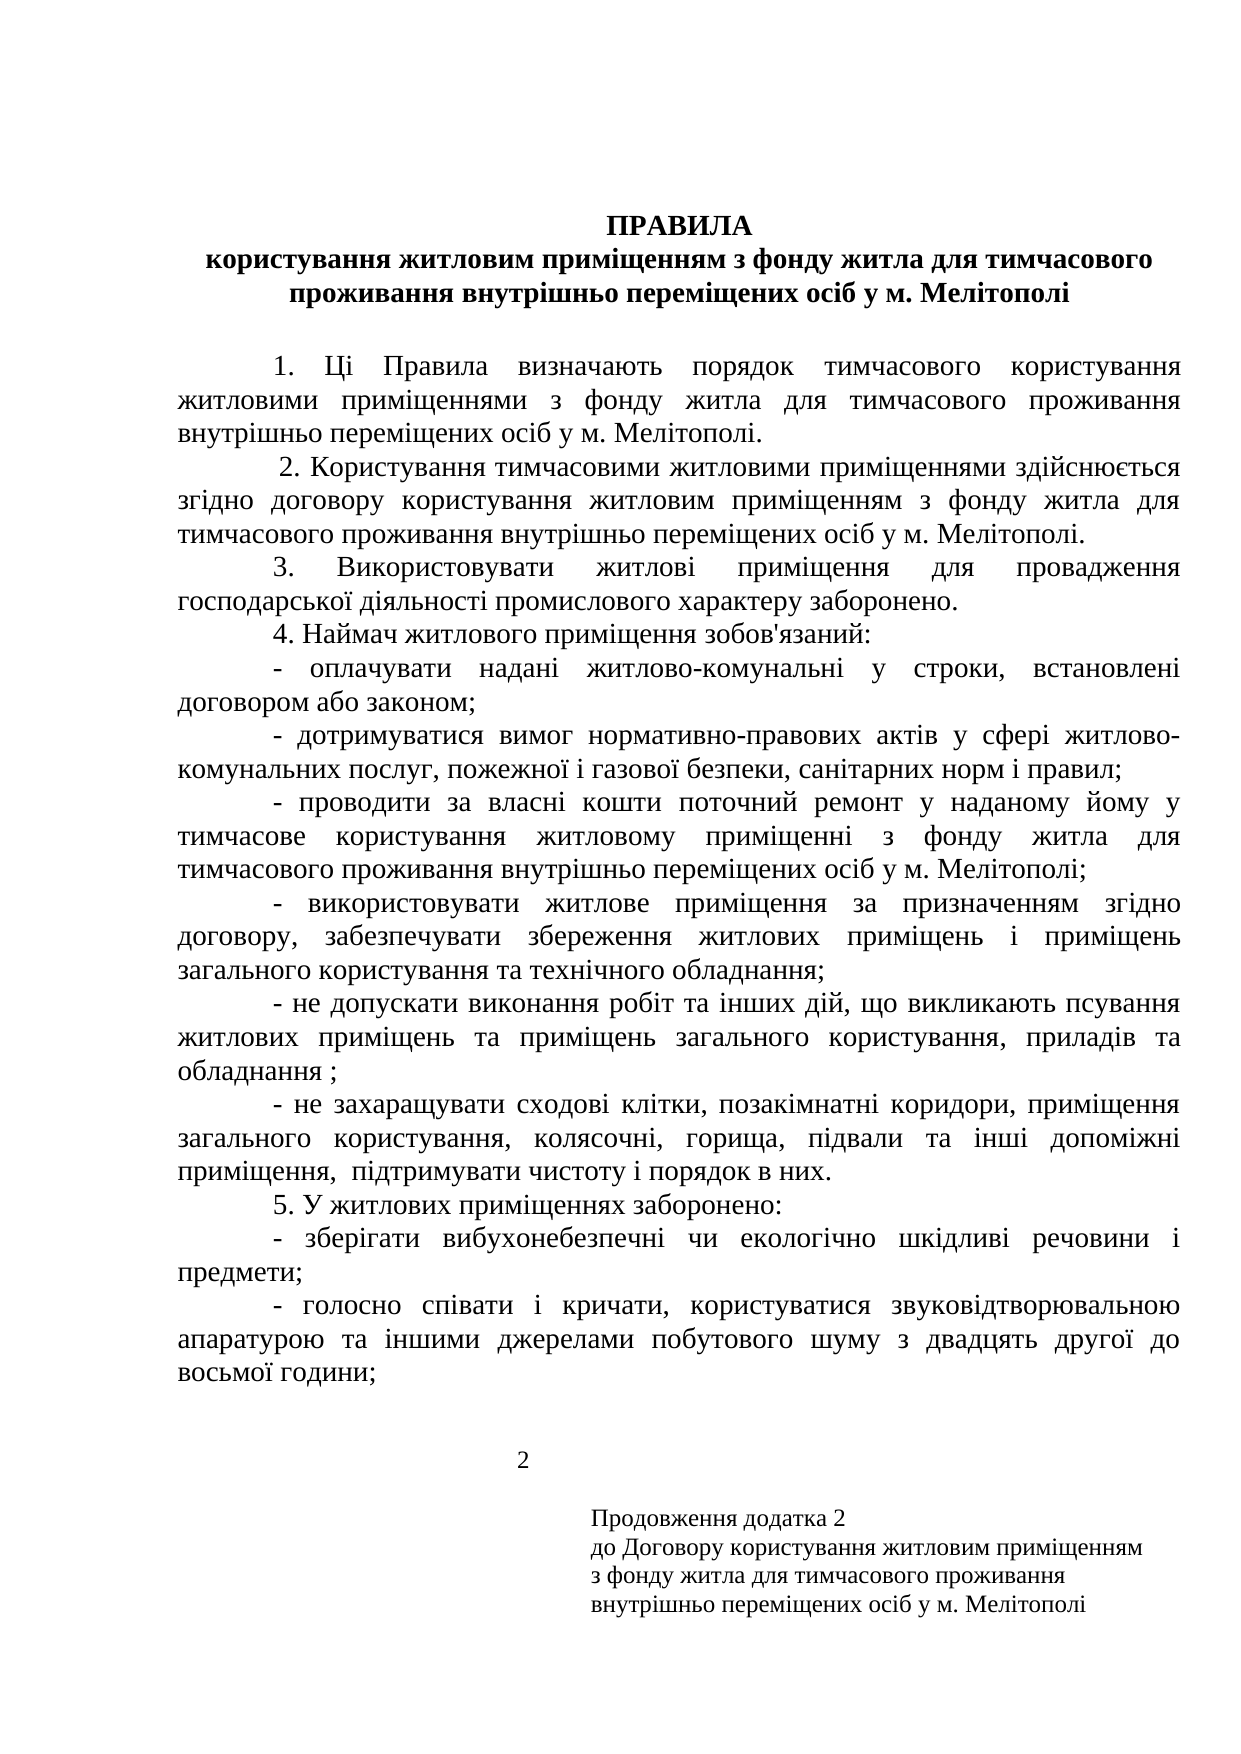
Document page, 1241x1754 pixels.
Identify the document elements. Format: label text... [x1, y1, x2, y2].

text - оплачувати надані житлово-комунальні у строки, встановлені договором або законом; [177, 650, 1181, 717]
text 3. Використовувати житлові приміщення для провадження господарської діяльності промислового характеру заборонено. [177, 549, 1181, 617]
text 2 [177, 1445, 1181, 1474]
text Продовження додатка 2 [177, 1503, 1181, 1532]
text - зберігати вибухонебезпечні чи екологічно шкідливі речовини і предмети; [177, 1220, 1181, 1287]
text ПРАВИЛА [177, 208, 1181, 242]
text - не допускати виконання робіт та інших дій, що викликають псування житлових приміщень та приміщень загального користування, приладів та обладнання ; [177, 986, 1181, 1086]
text 1. Ці Правила визначають порядок тимчасового користування житловими приміщеннями з фонду житла для тимчасового проживання внутрішньо переміщених осіб у м. Мелітополі. [177, 348, 1181, 449]
text - проводити за власні кошти поточний ремонт у наданому йому у тимчасове користування житловому приміщенні з фонду житла для тимчасового проживання внутрішньо переміщених осіб у м. Мелітополі; [177, 784, 1181, 885]
text до Договору користування житловим приміщенням [177, 1532, 1181, 1560]
text внутрішньо переміщених осіб у м. Мелітополі [177, 1589, 1181, 1618]
text - дотримуватися вимог нормативно-правових актів у сфері житлово-комунальних послуг, пожежної і газової безпеки, санітарних норм і правил; [177, 717, 1181, 784]
text - голосно співати і кричати, користуватися звуковідтворювальною апаратурою та іншими джерелами побутового шуму з двадцять другої до восьмої години; [177, 1287, 1181, 1388]
text 4. Наймач житлового приміщення зобов'язаний: [177, 617, 1181, 650]
text користування житловим приміщенням з фонду житла для тимчасового проживання внутрішньо переміщених осіб у м. Мелітополі [177, 242, 1181, 309]
text з фонду житла для тимчасового проживання [177, 1560, 1181, 1589]
text - використовувати житлове приміщення за призначенням згідно договору, забезпечувати збереження житлових приміщень і приміщень загального користування та технічного обладнання; [177, 885, 1181, 986]
text 5. У житлових приміщеннях заборонено: [177, 1187, 1181, 1220]
text - не захаращувати сходові клітки, позакімнатні коридори, приміщення загального користування, колясочні, горища, підвали та інші допоміжні приміщення, підтримувати чистоту і порядок в них. [177, 1086, 1181, 1187]
text 2. Користування тимчасовими житловими приміщеннями здійснюється згідно договору користування житловим приміщенням з фонду житла для тимчасового проживання внутрішньо переміщених осіб у м. Мелітополі. [177, 449, 1181, 549]
